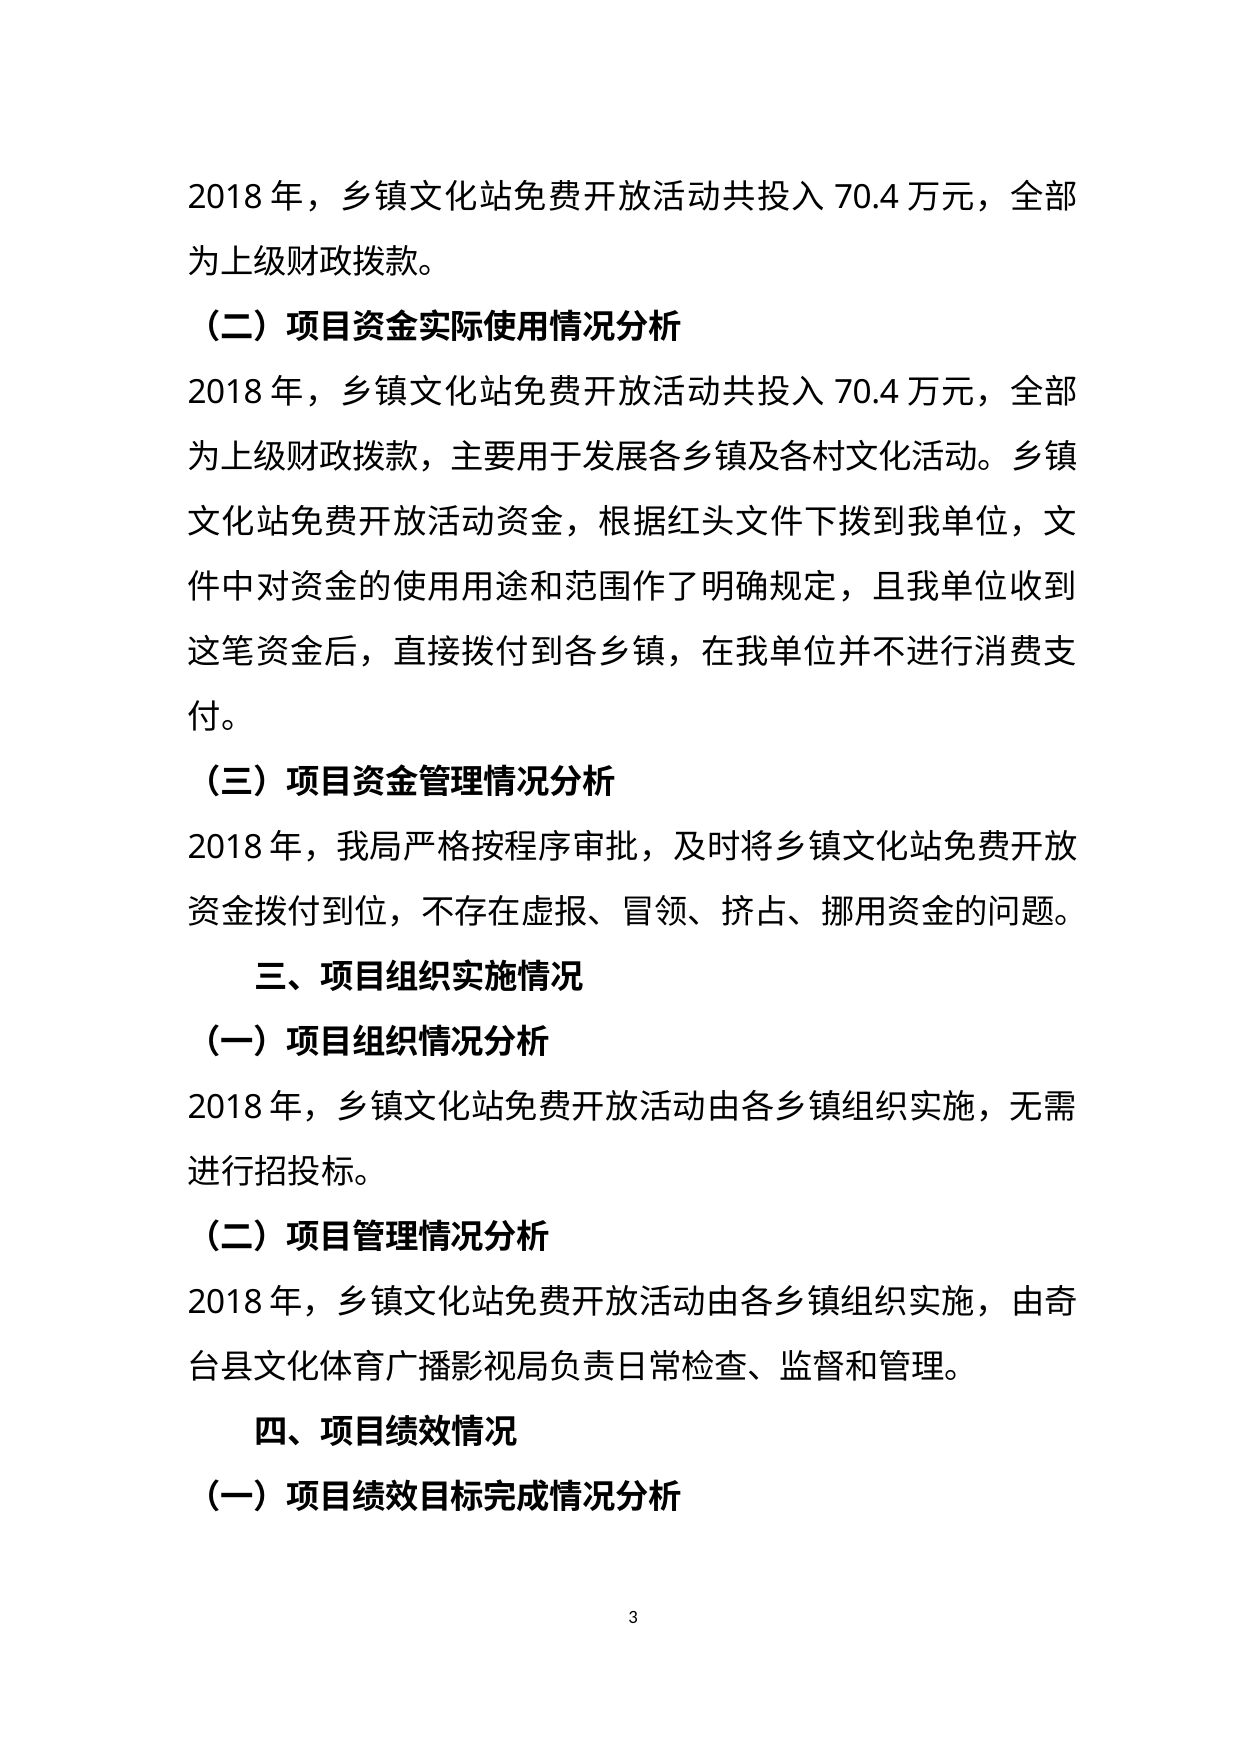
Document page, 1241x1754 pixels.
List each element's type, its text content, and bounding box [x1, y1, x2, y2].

list 2018年，我局严格按程序审批，及时将乡镇文化站免费开放资金拨付到位，不存在虚报、冒领、挤占、挪用资金的问题。 [187, 812, 1078, 942]
list 四、项目绩效情况 [187, 1397, 1078, 1462]
list 三、项目组织实施情况 [187, 942, 1078, 1007]
list （二）项目资金实际使用情况分析 [187, 292, 1078, 357]
list 2018年，乡镇文化站免费开放活动共投入70.4万元，全部为上级财政拨款，主要用于发展各乡镇及各村文化活动。乡镇文化站免费开放活动资金，根据红头文件下拨到我单位，文件中对资金的使用用途和范围作了明确规定，且我单位收到这笔资金后，直接拨付到各乡镇，在我单位并不进行消费支付。 [187, 357, 1078, 747]
list （一）项目绩效目标完成情况分析 [187, 1462, 1078, 1527]
list （三）项目资金管理情况分析 [187, 747, 1078, 812]
list （一）项目组织情况分析 [187, 1007, 1078, 1072]
list 2018年，乡镇文化站免费开放活动由各乡镇组织实施，由奇台县文化体育广播影视局负责日常检查、监督和管理。 [187, 1267, 1078, 1397]
list （二）项目管理情况分析 [187, 1202, 1078, 1267]
list 2018年，乡镇文化站免费开放活动共投入70.4万元，全部为上级财政拨款。 [187, 162, 1078, 292]
list 2018年，乡镇文化站免费开放活动由各乡镇组织实施，无需进行招投标。 [187, 1072, 1078, 1202]
